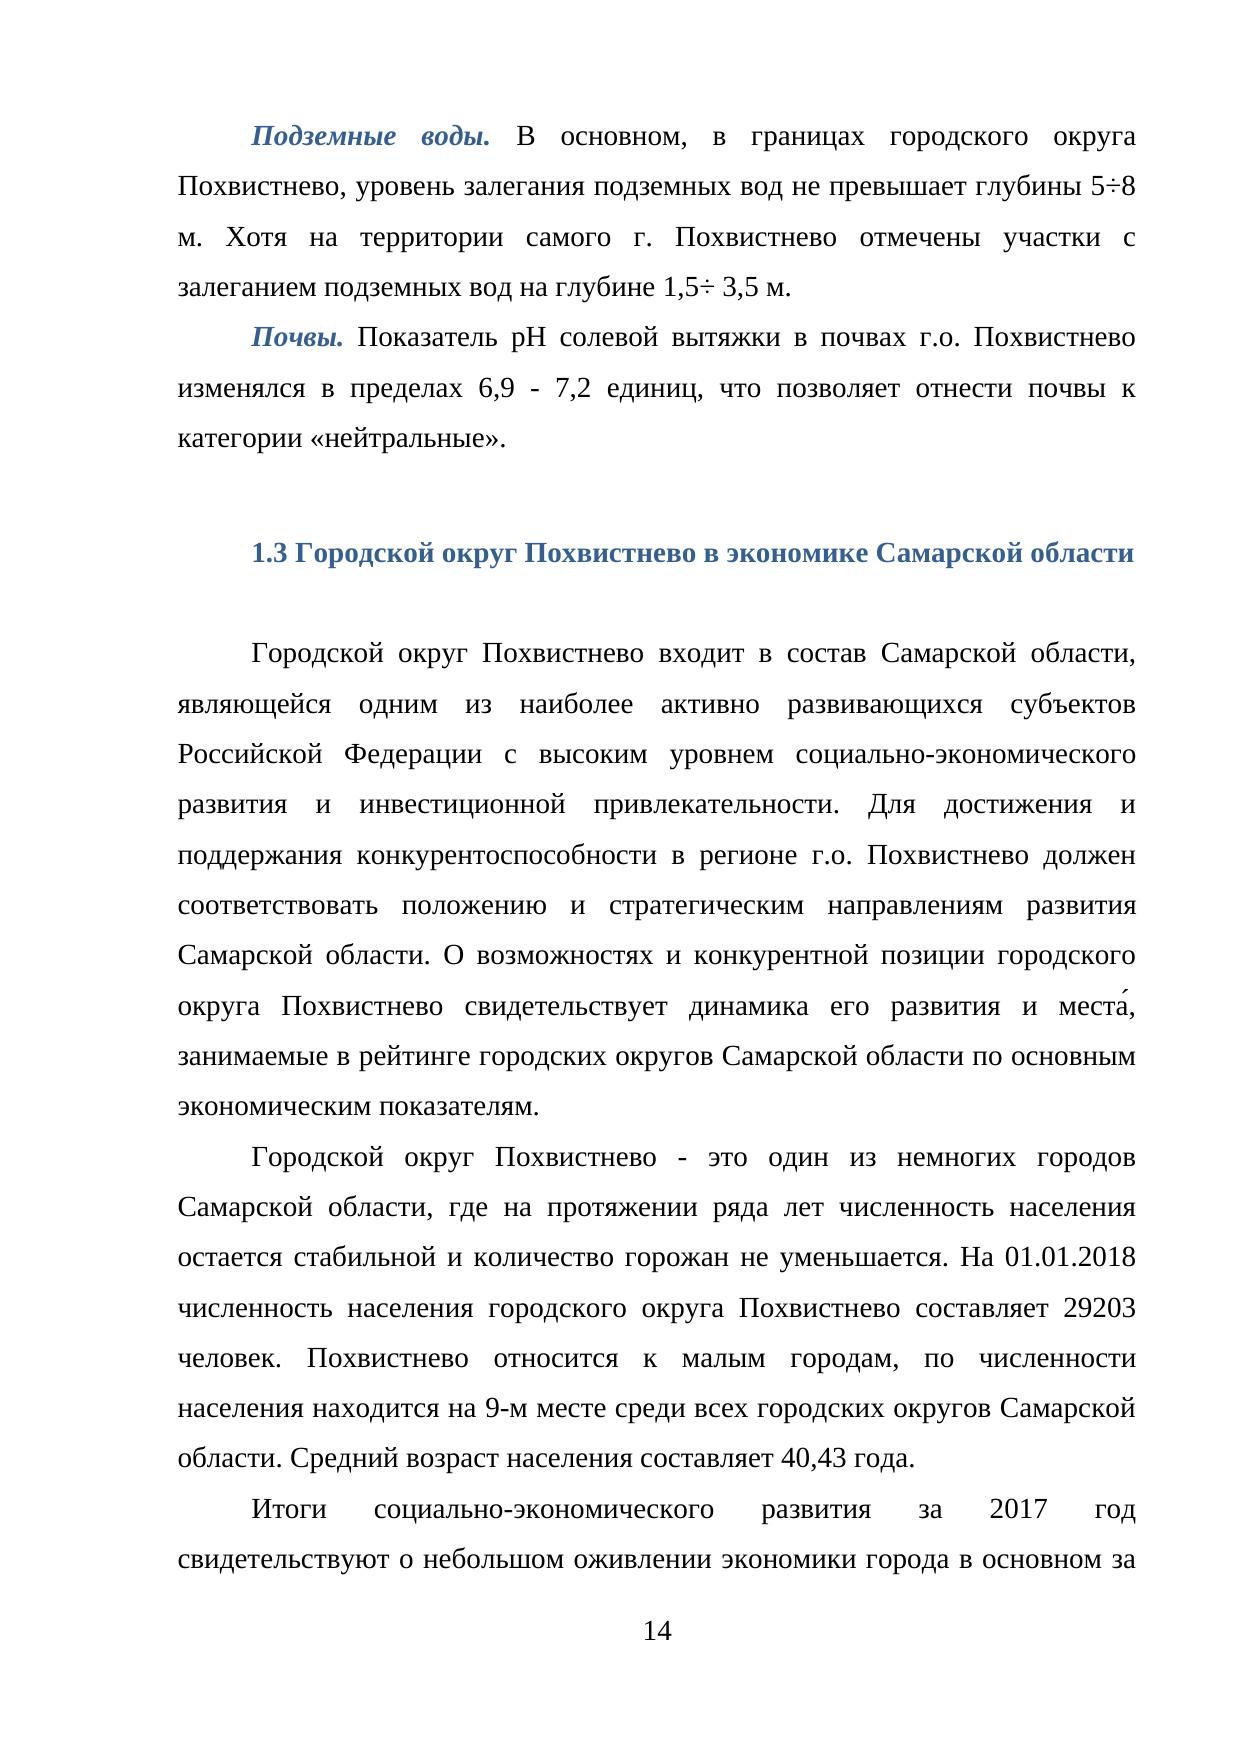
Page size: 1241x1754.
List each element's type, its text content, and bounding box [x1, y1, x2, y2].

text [177, 1491, 1137, 1575]
text 1.3 Городской округ Похвистнево в экономике Самарской области [177, 535, 1137, 568]
text Городской округ Похвистнево входит в состав Самарской области, являющейся одним из наиболее активно развивающихся субъектов Российской Федерации с высоким уровнем социально-экономического развития и инвестиционной привлекательности. Для достижения и поддержания конкурентоспособности в регионе г.о. Похвистнево должен соответствовать положению и стратегическим направлениям развития Самарской области. О возможностях и конкурентной позиции городского округа Похвистнево свидетельствует динамика его развития и места́, занимаемые в рейтинге городских округов Самарской области по основным экономическим показателям. [177, 636, 1137, 1122]
text Городской округ Похвистнево - это один из немногих городов Самарской области, где на протяжении ряда лет численность населения остается стабильной и количество горожан не уменьшается. На 01.01.2018 численность населения городского округа Похвистнево составляет 29203 человек. Похвистнево относится к малым городам, по численности населения находится на 9-м месте среди всех городских округов Самарской области. Средний возраст населения составляет 40,43 года. [177, 1139, 1137, 1474]
text Почвы. Показатель рН солевой вытяжки в почвах г.о. Похвистнево изменялся в пределах 6,9 - 7,2 единиц, что позволяет отнести почвы к категории «нейтральные». [177, 319, 1137, 453]
text Подземные воды. В основном, в границах городского округа Похвистнево, уровень залегания подземных вод не превышает глубины 5÷8 м. Хотя на территории самого г. Похвистнево отмечены участки с залеганием подземных вод на глубине 1,5÷ 3,5 м. [177, 118, 1137, 303]
